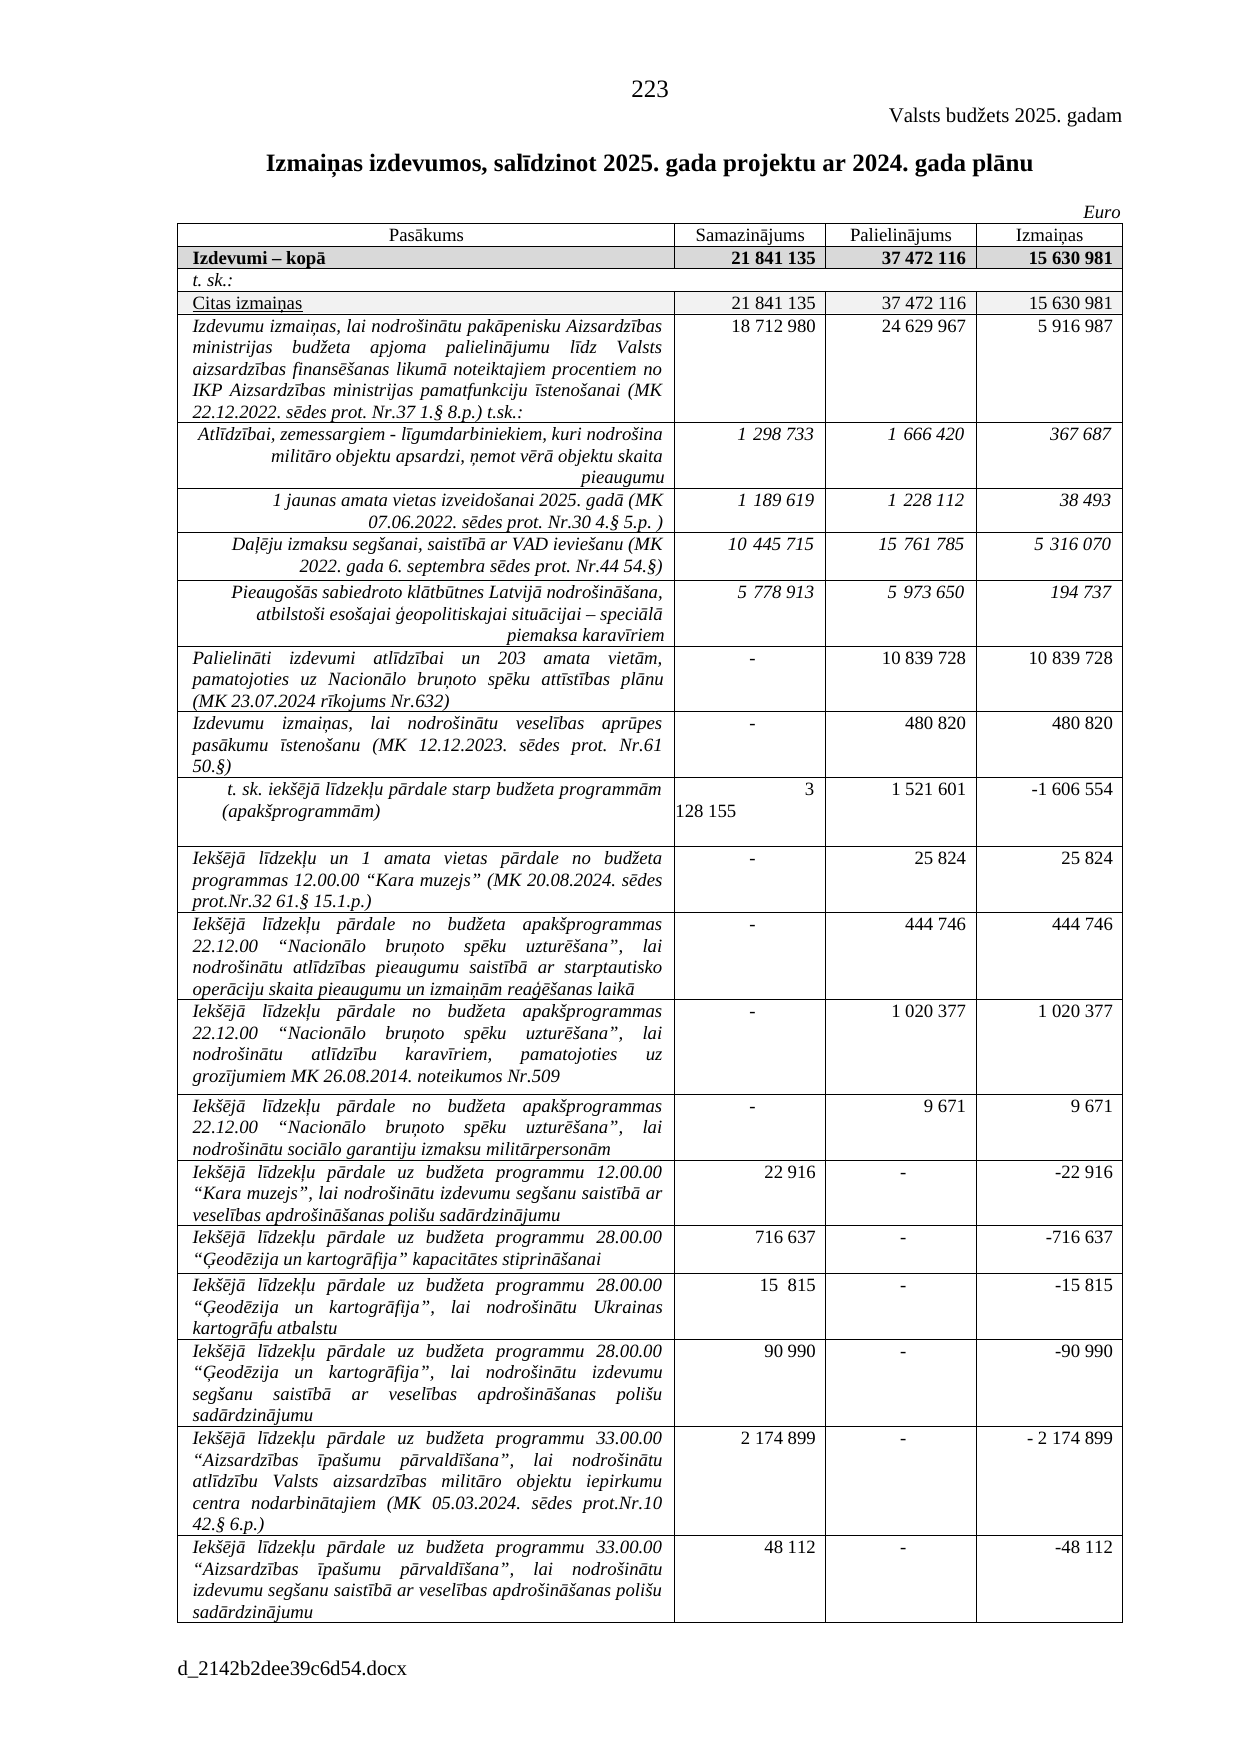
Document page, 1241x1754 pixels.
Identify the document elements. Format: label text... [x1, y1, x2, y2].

table_cell - [826, 1161, 976, 1225]
table_cell 9 671 [977, 1095, 1122, 1159]
table_cell Atlīdzībai, zemessargiem - līgumdarbiniekiem, kuri nodrošina militāro objektu apsardzi, ņemot vērā objektu skaita pieaugumu [178, 423, 674, 488]
table_cell 2 174 899 [675, 1427, 825, 1535]
table_cell Iekšējā līdzekļu pārdale no budžeta apakšprogrammas 22.12.00 “Nacionālo bruņoto spēku uzturēšana”, lai nodrošinātu atlīdzības pieaugumu saistībā ar starptautisko operāciju skaita pieaugumu un izmaiņām reaģēšanas laikā [178, 913, 674, 999]
table_cell 444 746 [826, 913, 976, 999]
table_cell 25 824 [826, 847, 976, 912]
table_cell - [826, 1226, 976, 1273]
table_cell 21 841 135 [675, 247, 825, 268]
table_cell 10 445 715 [675, 533, 825, 580]
table_cell 90 990 [675, 1340, 825, 1426]
table_cell 25 824 [977, 847, 1122, 912]
table_cell Iekšējā līdzekļu un 1 amata vietas pārdale no budžeta programmas 12.00.00 “Kara muzejs” (MK 20.08.2024. sēdes prot.Nr.32 61.§ 15.1.p.) [178, 847, 674, 912]
table_cell 1 666 420 [826, 423, 976, 488]
text Izmaiņas izdevumos, salīdzinot 2025. gada projektu ar 2024. gada plānu [177, 148, 1122, 176]
table_cell - [675, 847, 825, 912]
table_cell 1 020 377 [826, 1000, 976, 1094]
table_cell 444 746 [977, 913, 1122, 999]
text Euro [177, 201, 1122, 223]
table_cell 15 630 981 [977, 292, 1122, 313]
table_cell 1 020 377 [977, 1000, 1122, 1094]
table_cell 15 761 785 [826, 533, 976, 580]
table_cell 10 839 728 [977, 647, 1122, 711]
table_cell 18 712 980 [675, 315, 825, 422]
table_cell - [826, 1274, 976, 1339]
table_cell 37 472 116 [826, 247, 976, 268]
table_cell Iekšējā līdzekļu pārdale uz budžeta programmu 33.00.00 “Aizsardzības īpašumu pārvaldīšana”, lai nodrošinātu atlīdzību Valsts aizsardzības militāro objektu iepirkumu centra nodarbinātajiem (MK 05.03.2024. sēdes prot.Nr.10 42.§ 6.p.) [178, 1427, 674, 1535]
table_cell 1 521 601 [826, 778, 976, 846]
table_cell Iekšējā līdzekļu pārdale uz budžeta programmu 28.00.00 “Ģeodēzija un kartogrāfija”, lai nodrošinātu izdevumu segšanu saistībā ar veselības apdrošināšanas polišu sadārdzinājumu [178, 1340, 674, 1426]
table_cell 716 637 [675, 1226, 825, 1273]
table_cell 22 916 [675, 1161, 825, 1225]
table_cell - [675, 647, 825, 711]
table_cell t. sk. iekšējā līdzekļu pārdale starp budžeta programmām (apakšprogrammām) [178, 778, 674, 846]
table_cell -716 637 [977, 1226, 1122, 1273]
table_cell -15 815 [977, 1274, 1122, 1339]
table_cell 15 630 981 [977, 247, 1122, 268]
table_cell Iekšējā līdzekļu pārdale uz budžeta programmu 12.00.00 “Kara muzejs”, lai nodrošinātu izdevumu segšanu saistībā ar veselības apdrošināšanas polišu sadārdzinājumu [178, 1161, 674, 1225]
table_cell 480 820 [826, 712, 976, 777]
table_cell Pieaugošās sabiedroto klātbūtnes Latvijā nodrošināšana, atbilstoši esošajai ģeopolitiskajai situācijai – speciālā piemaksa karavīriem [178, 581, 674, 646]
table_cell Izdevumi – kopā [178, 247, 674, 268]
table_cell Iekšējā līdzekļu pārdale uz budžeta programmu 28.00.00 “Ģeodēzija un kartogrāfija”, lai nodrošinātu Ukrainas kartogrāfu atbalstu [178, 1274, 674, 1339]
table_cell Iekšējā līdzekļu pārdale uz budžeta programmu 33.00.00 “Aizsardzības īpašumu pārvaldīšana”, lai nodrošinātu izdevumu segšanu saistībā ar veselības apdrošināšanas polišu sadārdzinājumu [178, 1536, 674, 1622]
table_cell 3 128 155 [675, 778, 825, 846]
table_cell Daļēju izmaksu segšanai, saistībā ar VAD ieviešanu (MK 2022. gada 6. septembra sēdes prot. Nr.44 54.§) [178, 533, 674, 580]
table_cell 1 228 112 [826, 489, 976, 532]
table_cell 367 687 [977, 423, 1122, 488]
table_cell - [675, 712, 825, 777]
table_cell -90 990 [977, 1340, 1122, 1426]
table_cell - [826, 1340, 976, 1426]
table_cell 480 820 [977, 712, 1122, 777]
table_cell 48 112 [675, 1536, 825, 1622]
table_cell 9 671 [826, 1095, 976, 1159]
table_cell Iekšējā līdzekļu pārdale no budžeta apakšprogrammas 22.12.00 “Nacionālo bruņoto spēku uzturēšana”, lai nodrošinātu sociālo garantiju izmaksu militārpersonām [178, 1095, 674, 1159]
table_cell - [826, 1427, 976, 1535]
table_cell 21 841 135 [675, 292, 825, 313]
table_cell 24 629 967 [826, 315, 976, 422]
table_cell 15 815 [675, 1274, 825, 1339]
table_cell Izdevumu izmaiņas, lai nodrošinātu pakāpenisku Aizsardzības ministrijas budžeta apjoma palielinājumu līdz Valsts aizsardzības finansēšanas likumā noteiktajiem procentiem no IKP Aizsardzības ministrijas pamatfunkciju īstenošanai (MK 22.12.2022. sēdes prot. Nr.37 1.§ 8.p.) t.sk.: [178, 315, 674, 422]
table_cell - [675, 1000, 825, 1094]
table_header Pasākums [178, 224, 674, 246]
table_cell 37 472 116 [826, 292, 976, 313]
table_cell 5 316 070 [977, 533, 1122, 580]
table_cell Citas izmaiņas [178, 292, 674, 313]
table_cell - [826, 1536, 976, 1622]
table_cell - [675, 913, 825, 999]
table_cell 1 298 733 [675, 423, 825, 488]
table_cell 194 737 [977, 581, 1122, 646]
table_cell t. sk.: [178, 269, 1122, 291]
table_cell 1 jaunas amata vietas izveidošanai 2025. gadā (MK 07.06.2022. sēdes prot. Nr.30 4.§ 5.p. ) [178, 489, 674, 532]
table_cell Palielināti izdevumi atlīdzībai un 203 amata vietām, pamatojoties uz Nacionālo bruņoto spēku attīstības plānu (MK 23.07.2024 rīkojums Nr.632) [178, 647, 674, 711]
table_cell - [675, 1095, 825, 1159]
table_cell -22 916 [977, 1161, 1122, 1225]
table_cell -1 606 554 [977, 778, 1122, 846]
table_cell Izdevumu izmaiņas, lai nodrošinātu veselības aprūpes pasākumu īstenošanu (MK 12.12.2023. sēdes prot. Nr.61 50.§) [178, 712, 674, 777]
table_cell 5 778 913 [675, 581, 825, 646]
table_cell 5 973 650 [826, 581, 976, 646]
table_cell 10 839 728 [826, 647, 976, 711]
table_cell - 2 174 899 [977, 1427, 1122, 1535]
table_cell 1 189 619 [675, 489, 825, 532]
table_header Palielinājums [826, 224, 976, 246]
table_cell Iekšējā līdzekļu pārdale no budžeta apakšprogrammas 22.12.00 “Nacionālo bruņoto spēku uzturēšana”, lai nodrošinātu atlīdzību karavīriem, pamatojoties uz grozījumiem MK 26.08.2014. noteikumos Nr.509 [178, 1000, 674, 1094]
table_cell -48 112 [977, 1536, 1122, 1622]
table_cell 38 493 [977, 489, 1122, 532]
table_header Izmaiņas [977, 224, 1122, 246]
table_header Samazinājums [675, 224, 825, 246]
table_cell 5 916 987 [977, 315, 1122, 422]
table_cell Iekšējā līdzekļu pārdale uz budžeta programmu 28.00.00 “Ģeodēzija un kartogrāfija” kapacitātes stiprināšanai [178, 1226, 674, 1273]
